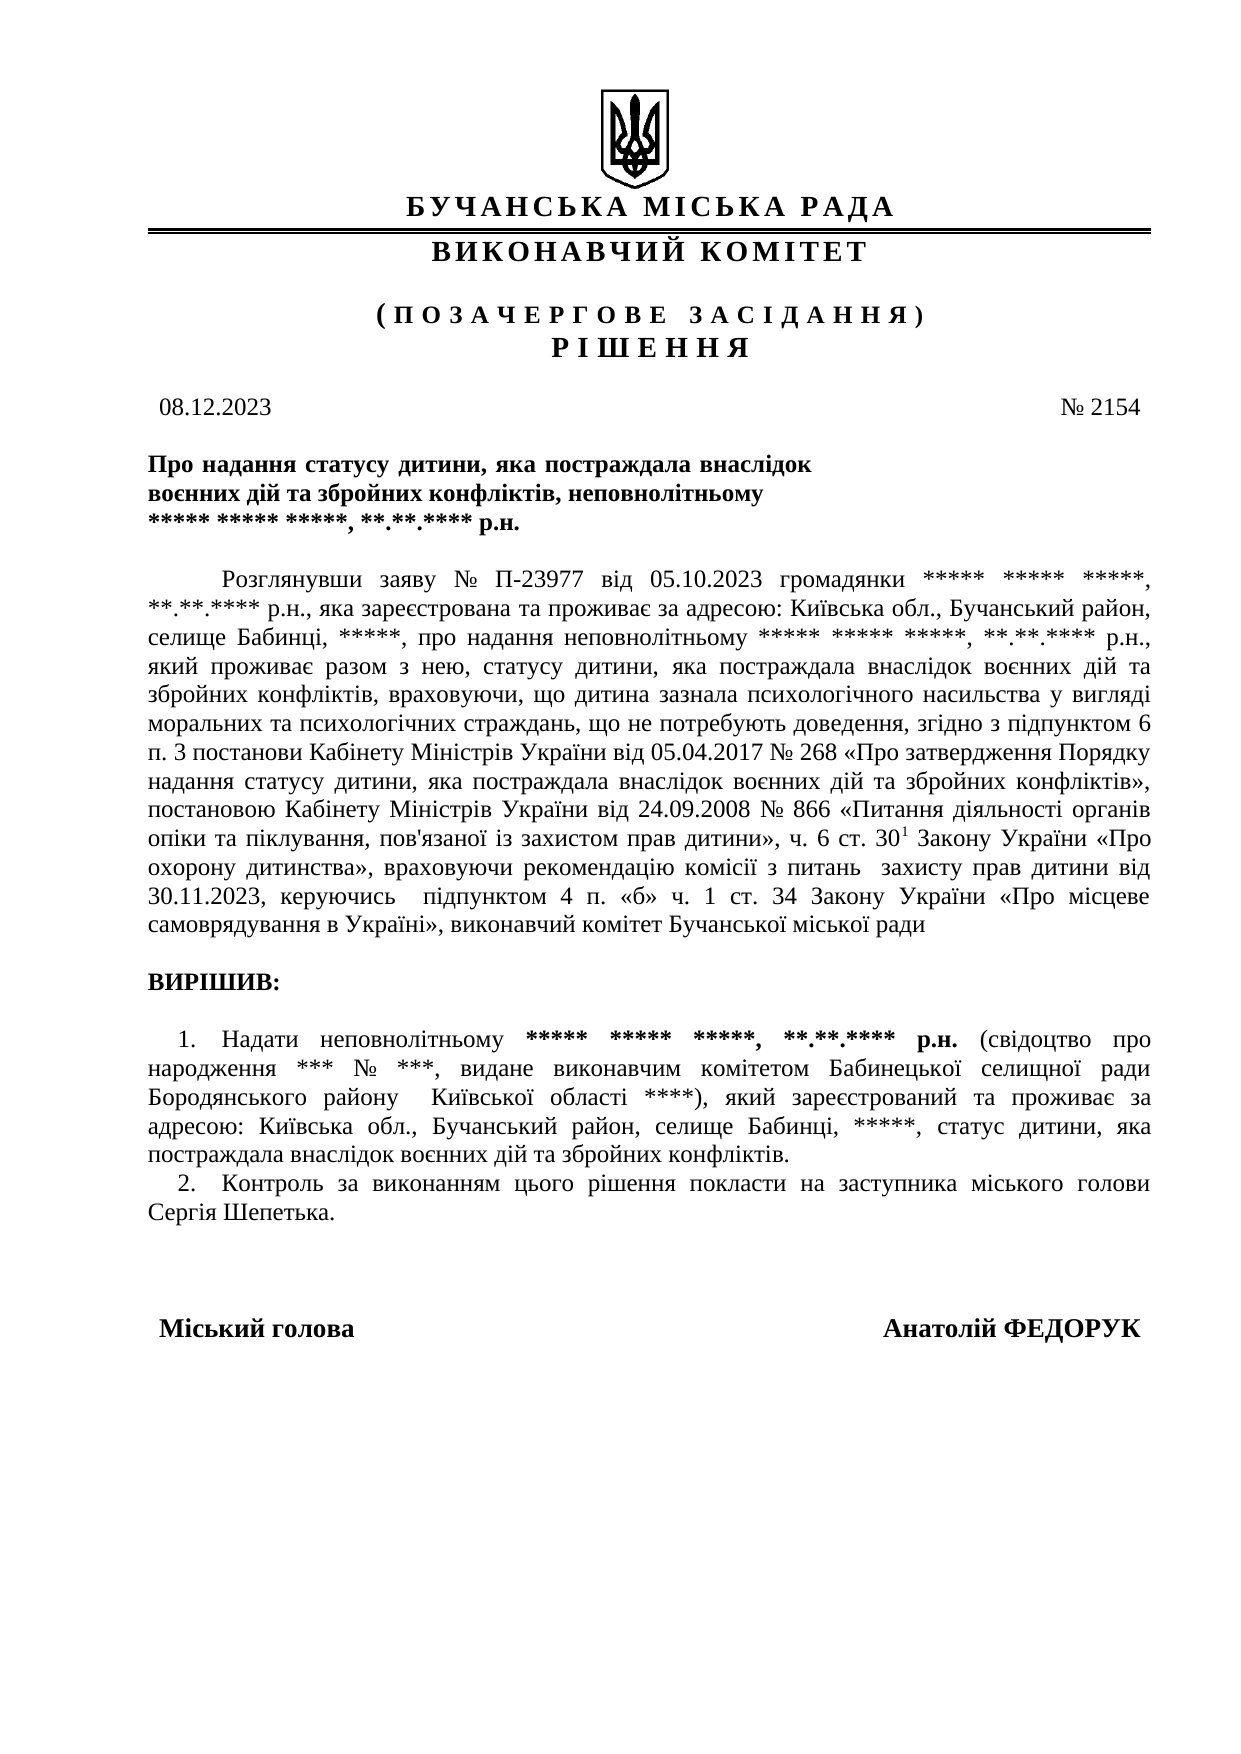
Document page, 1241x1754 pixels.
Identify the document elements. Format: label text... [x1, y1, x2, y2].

text Розглянувши заяву № П-23977 від 05.10.2023 громадянки ***** ***** *****, **.**.**** р.н., яка зареєстрована та проживає за адресою: Київська обл., Бучанський район, селище Бабинці, *****, про надання неповнолітньому ***** ***** *****, **.**.**** р.н., який проживає разом з нею, статусу дитини, яка постраждала внаслідок воєнних дій та збройних конфліктів, враховуючи, що дитина зазнала психологічного насильства у вигляді моральних та психологічних страждань, що не потребують доведення, згідно з підпунктом 6 п. 3 постанови Кабінету Міністрів України від 05.04.2017 № 268 «Про затвердження Порядку надання статусу дитини, яка постраждала внаслідок воєнних дій та збройних конфліктів», постановою Кабінету Міністрів України від 24.09.2008 № 866 «Питання діяльності органів опіки та піклування, пов'язаної із захистом прав дитини», ч. 6 ст. 301 Закону України «Про охорону дитинства», враховуючи рекомендацію комісії з питань захисту прав дитини від 30.11.2023, керуючись підпунктом 4 п. «б» ч. 1 ст. 34 Закону України «Про місцеве самоврядування в Україні», виконавчий комітет Бучанської міської ради [148, 564, 1152, 938]
table_header 08.12.2023 [148, 392, 650, 421]
text РІШЕННЯ [148, 330, 1152, 363]
table_header № 2154 [650, 392, 1152, 421]
text ВИРІШИВ: [148, 967, 1152, 996]
text Про надання статусу дитини, яка постраждала внаслідок воєнних дій та збройних конфліктів, неповнолітньому [148, 449, 812, 507]
picture [599, 88, 671, 189]
table_header Міський голова [148, 1312, 649, 1343]
list Контроль за виконанням цього рішення покласти на заступника міського голови Сергія Шепетька. [148, 1168, 1152, 1226]
table_header Анатолій ФЕДОРУК [649, 1312, 1152, 1343]
text БУЧАНСЬКА МІСЬКА РАДА [148, 189, 1152, 223]
text ***** ***** *****, **.**.**** р.н. [148, 507, 812, 536]
text (ПОЗАЧЕРГОВЕ ЗАСІДАННЯ) [148, 296, 1152, 330]
list Надати неповнолітньому ***** ***** *****, **.**.**** р.н. (свідоцтво про народження *** № ***, видане виконавчим комітетом Бабинецької селищної ради Бородянського району Київської області ****), який зареєстрований та проживає за адресою: Київська обл., Бучанський район, селище Бабинці, *****, статус дитини, яка постраждала внаслідок воєнних дій та збройних конфліктів. [148, 1024, 1152, 1168]
table_header ВИКОНАВЧИЙ КОМІТЕТ [148, 234, 1151, 296]
